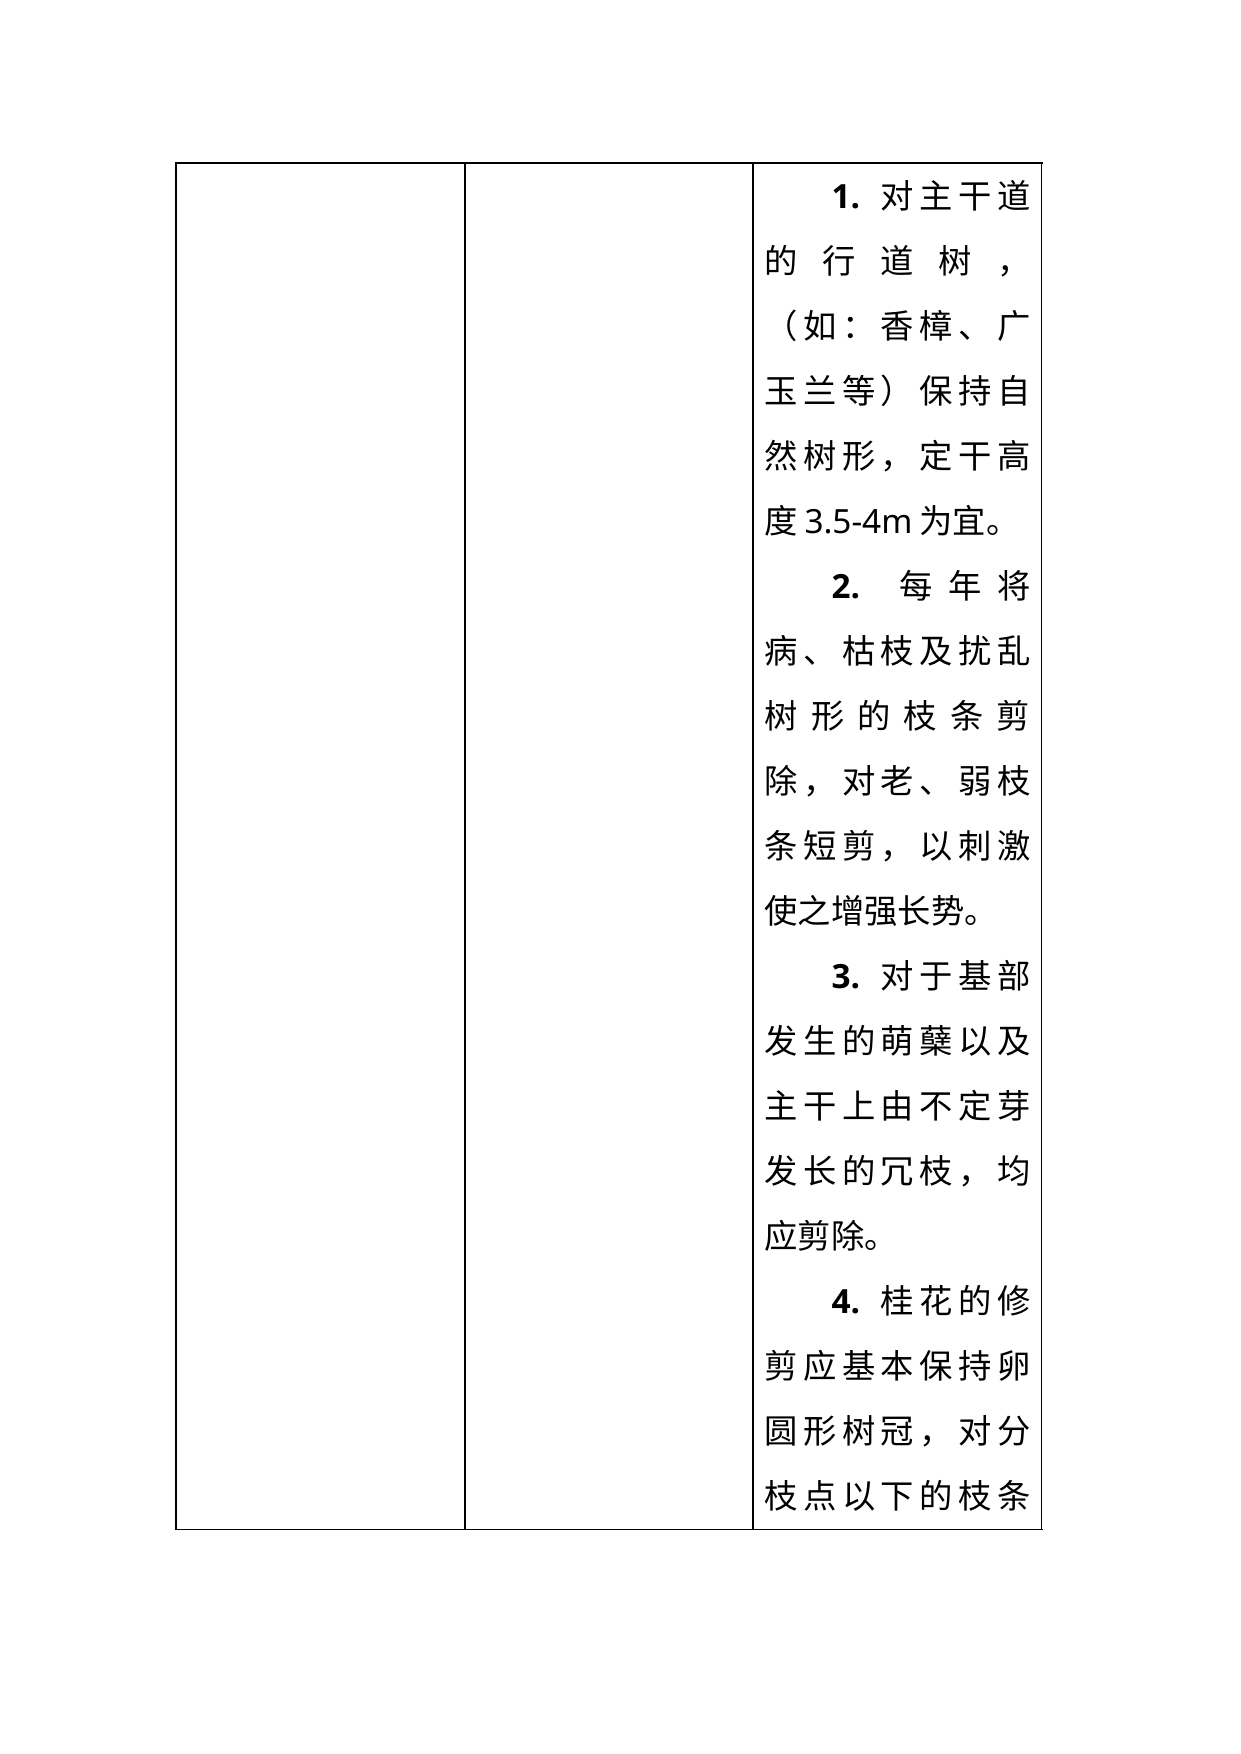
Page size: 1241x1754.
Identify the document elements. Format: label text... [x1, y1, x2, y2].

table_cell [754, 164, 1041, 1528]
table_cell [466, 164, 752, 1528]
table_cell 1 [177, 164, 464, 1528]
